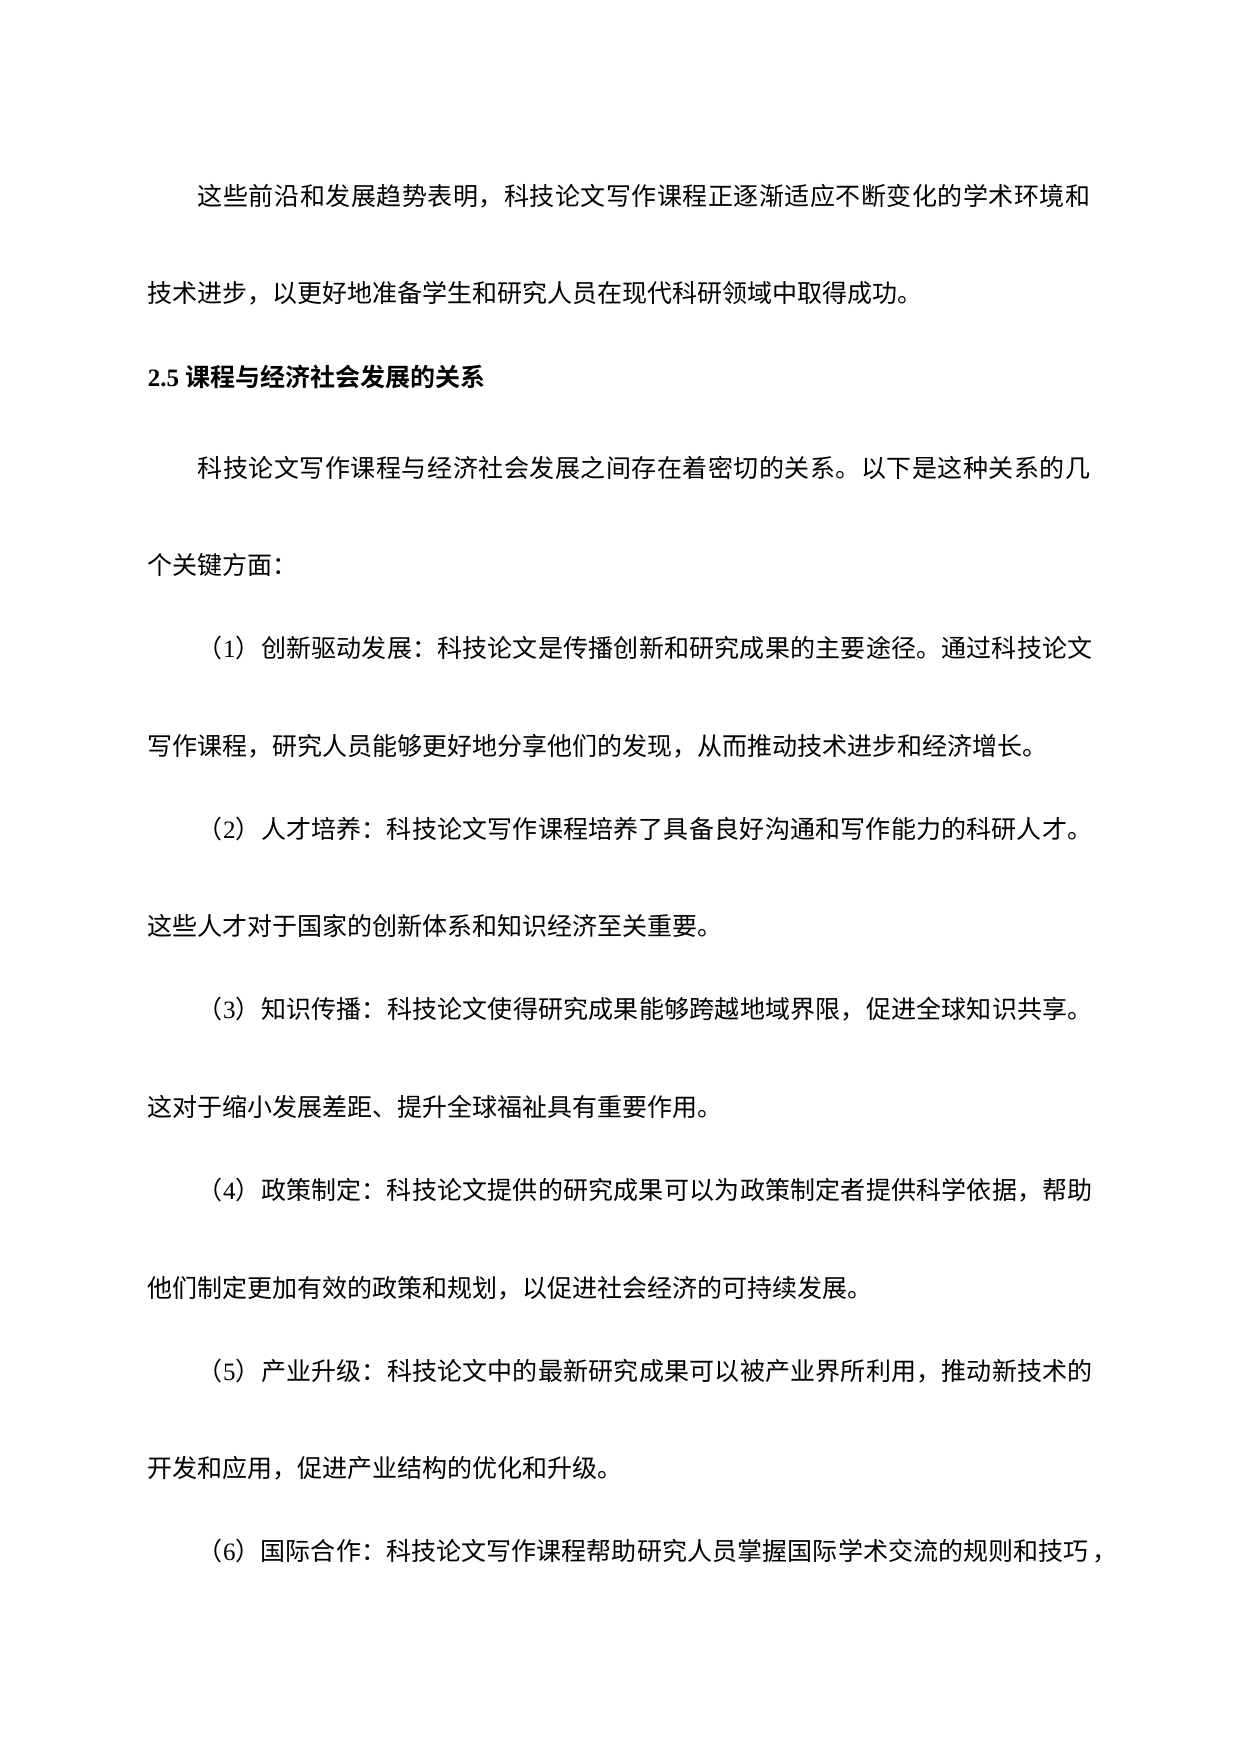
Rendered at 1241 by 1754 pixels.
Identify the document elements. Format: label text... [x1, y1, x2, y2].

text 科技论文写作课程与经济社会发展之间存在着密切的关系。以下是这种关系的几个关键方面： [148, 434, 1092, 596]
subtitle 2.5 课程与经济社会发展的关系 [148, 343, 1092, 408]
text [148, 1517, 1092, 1582]
text （1）创新驱动发展：科技论文是传播创新和研究成果的主要途径。通过科技论文写作课程，研究人员能够更好地分享他们的发现，从而推动技术进步和经济增长。 [148, 614, 1092, 777]
text （5）产业升级：科技论文中的最新研究成果可以被产业界所利用，推动新技术的开发和应用，促进产业结构的优化和升级。 [148, 1337, 1092, 1499]
text （2）人才培养：科技论文写作课程培养了具备良好沟通和写作能力的科研人才。这些人才对于国家的创新体系和知识经济至关重要。 [148, 795, 1092, 957]
text （3）知识传播：科技论文使得研究成果能够跨越地域界限，促进全球知识共享。这对于缩小发展差距、提升全球福祉具有重要作用。 [148, 976, 1092, 1138]
text 这些前沿和发展趋势表明，科技论文写作课程正逐渐适应不断变化的学术环境和技术进步，以更好地准备学生和研究人员在现代科研领域中取得成功。 [148, 162, 1092, 324]
text （4）政策制定：科技论文提供的研究成果可以为政策制定者提供科学依据，帮助他们制定更加有效的政策和规划，以促进社会经济的可持续发展。 [148, 1156, 1092, 1319]
